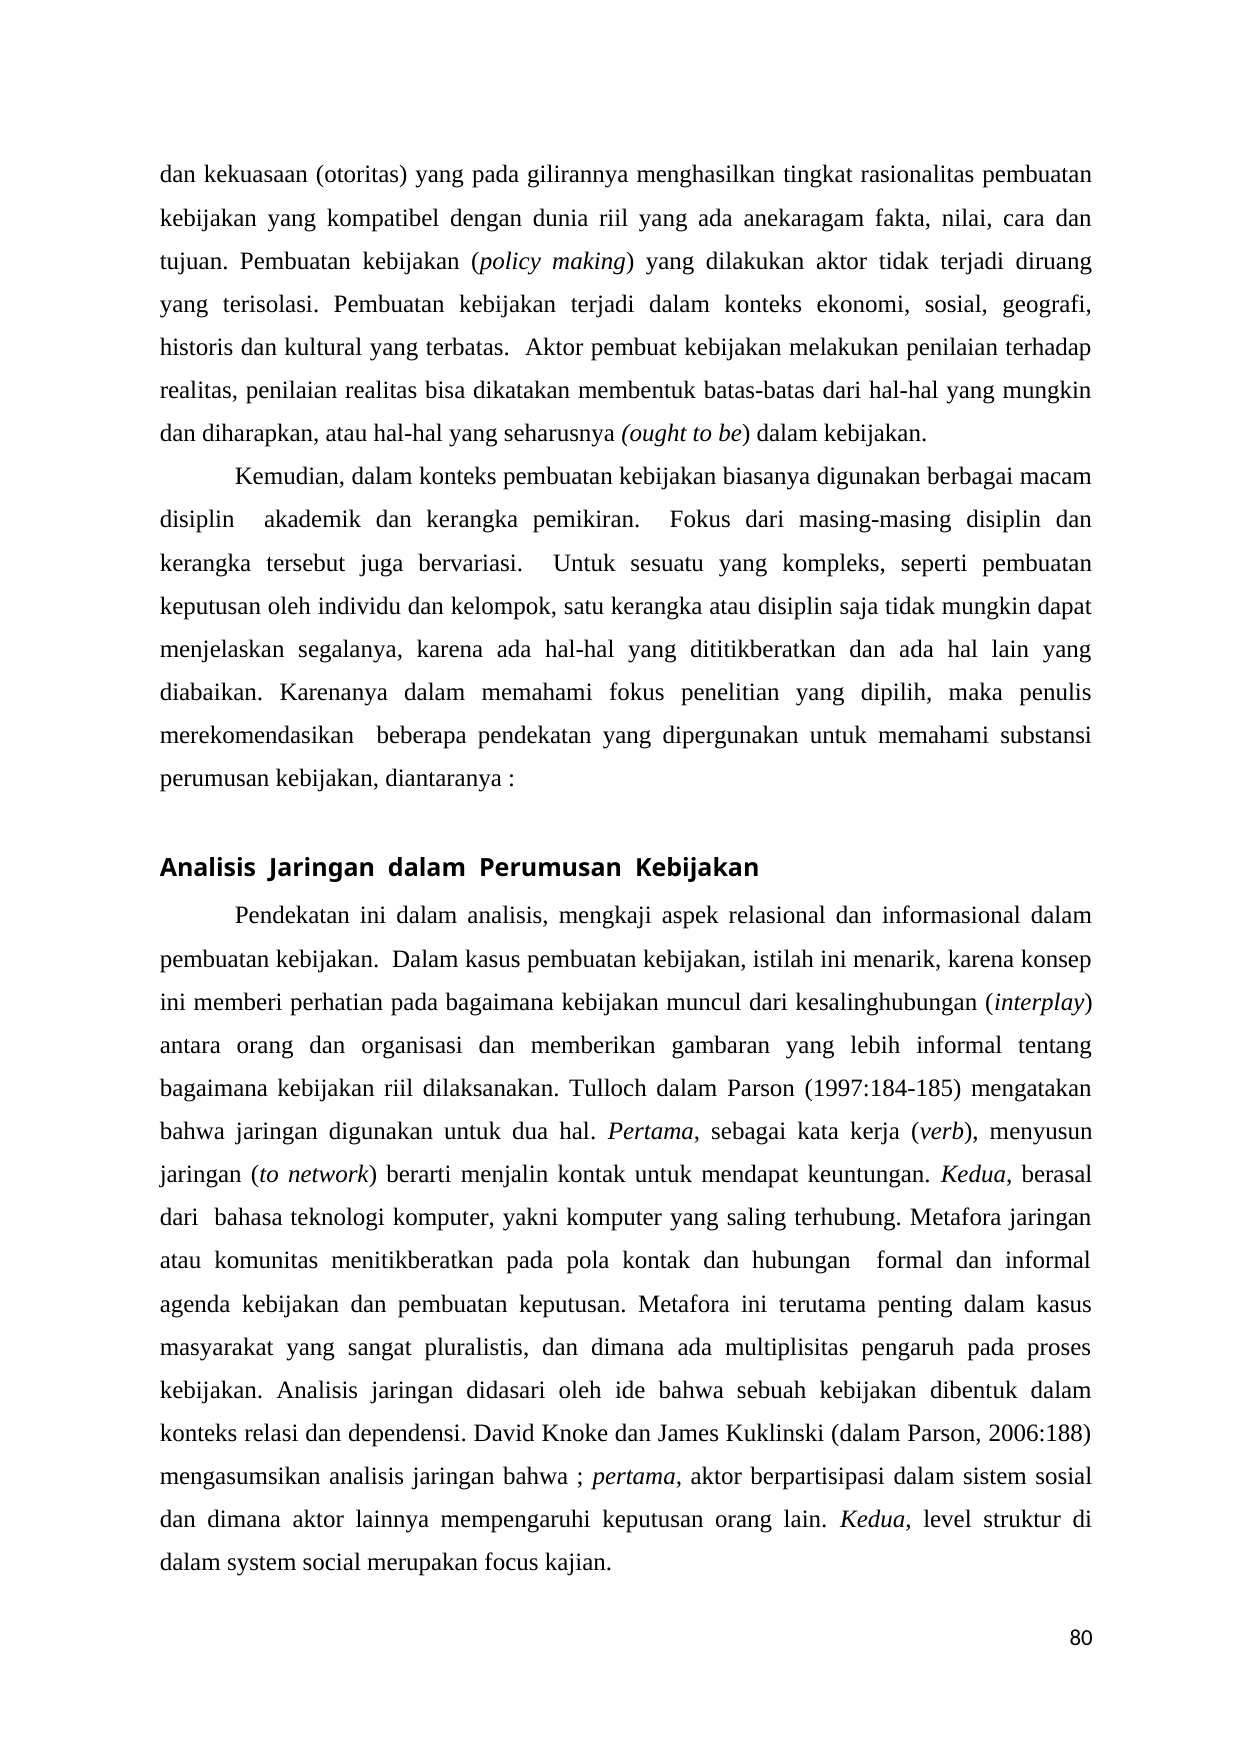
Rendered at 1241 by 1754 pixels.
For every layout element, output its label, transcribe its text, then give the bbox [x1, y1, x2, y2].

text Kemudian, dalam konteks pembuatan kebijakan biasanya digunakan berbagai macam disiplin akademik dan kerangka pemikiran. Fokus dari masing-masing disiplin dan kerangka tersebut juga bervariasi. Untuk sesuatu yang kompleks, seperti pembuatan keputusan oleh individu dan kelompok, satu kerangka atau disiplin saja tidak mungkin dapat menjelaskan segalanya, karena ada hal-hal yang dititikberatkan dan ada hal lain yang diabaikan. Karenanya dalam memahami fokus penelitian yang dipilih, maka penulis merekomendasikan beberapa pendekatan yang dipergunakan untuk memahami substansi perumusan kebijakan, diantaranya : [159, 461, 1092, 792]
text Pendekatan ini dalam analisis, mengkaji aspek relasional dan informasional dalam pembuatan kebijakan. Dalam kasus pembuatan kebijakan, istilah ini menarik, karena konsep ini memberi perhatian pada bagaimana kebijakan muncul dari kesalinghubungan (interplay) antara orang dan organisasi dan memberikan gambaran yang lebih informal tentang bagaimana kebijakan riil dilaksanakan. Tulloch dalam Parson (1997:184-185) mengatakan bahwa jaringan digunakan untuk dua hal. Pertama, sebagai kata kerja (verb), menyusun jaringan (to network) berarti menjalin kontak untuk mendapat keuntungan. Kedua, berasal dari bahasa teknologi komputer, yakni komputer yang saling terhubung. Metafora jaringan atau komunitas menitikberatkan pada pola kontak dan hubungan formal dan informal agenda kebijakan dan pembuatan keputusan. Metafora ini terutama penting dalam kasus masyarakat yang sangat pluralistis, dan dimana ada multiplisitas pengaruh pada proses kebijakan. Analisis jaringan didasari oleh ide bahwa sebuah kebijakan dibentuk dalam konteks relasi dan dependensi. David Knoke dan James Kuklinski (dalam Parson, 2006:188) mengasumsikan analisis jaringan bahwa ; pertama, aktor berpartisipasi dalam sistem sosial dan dimana aktor lainnya mempengaruhi keputusan orang lain. Kedua, level struktur di dalam system social merupakan focus kajian. [159, 901, 1092, 1576]
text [159, 159, 1092, 447]
list Analisis Jaringan dalam Perumusan Kebijakan [159, 849, 1092, 883]
